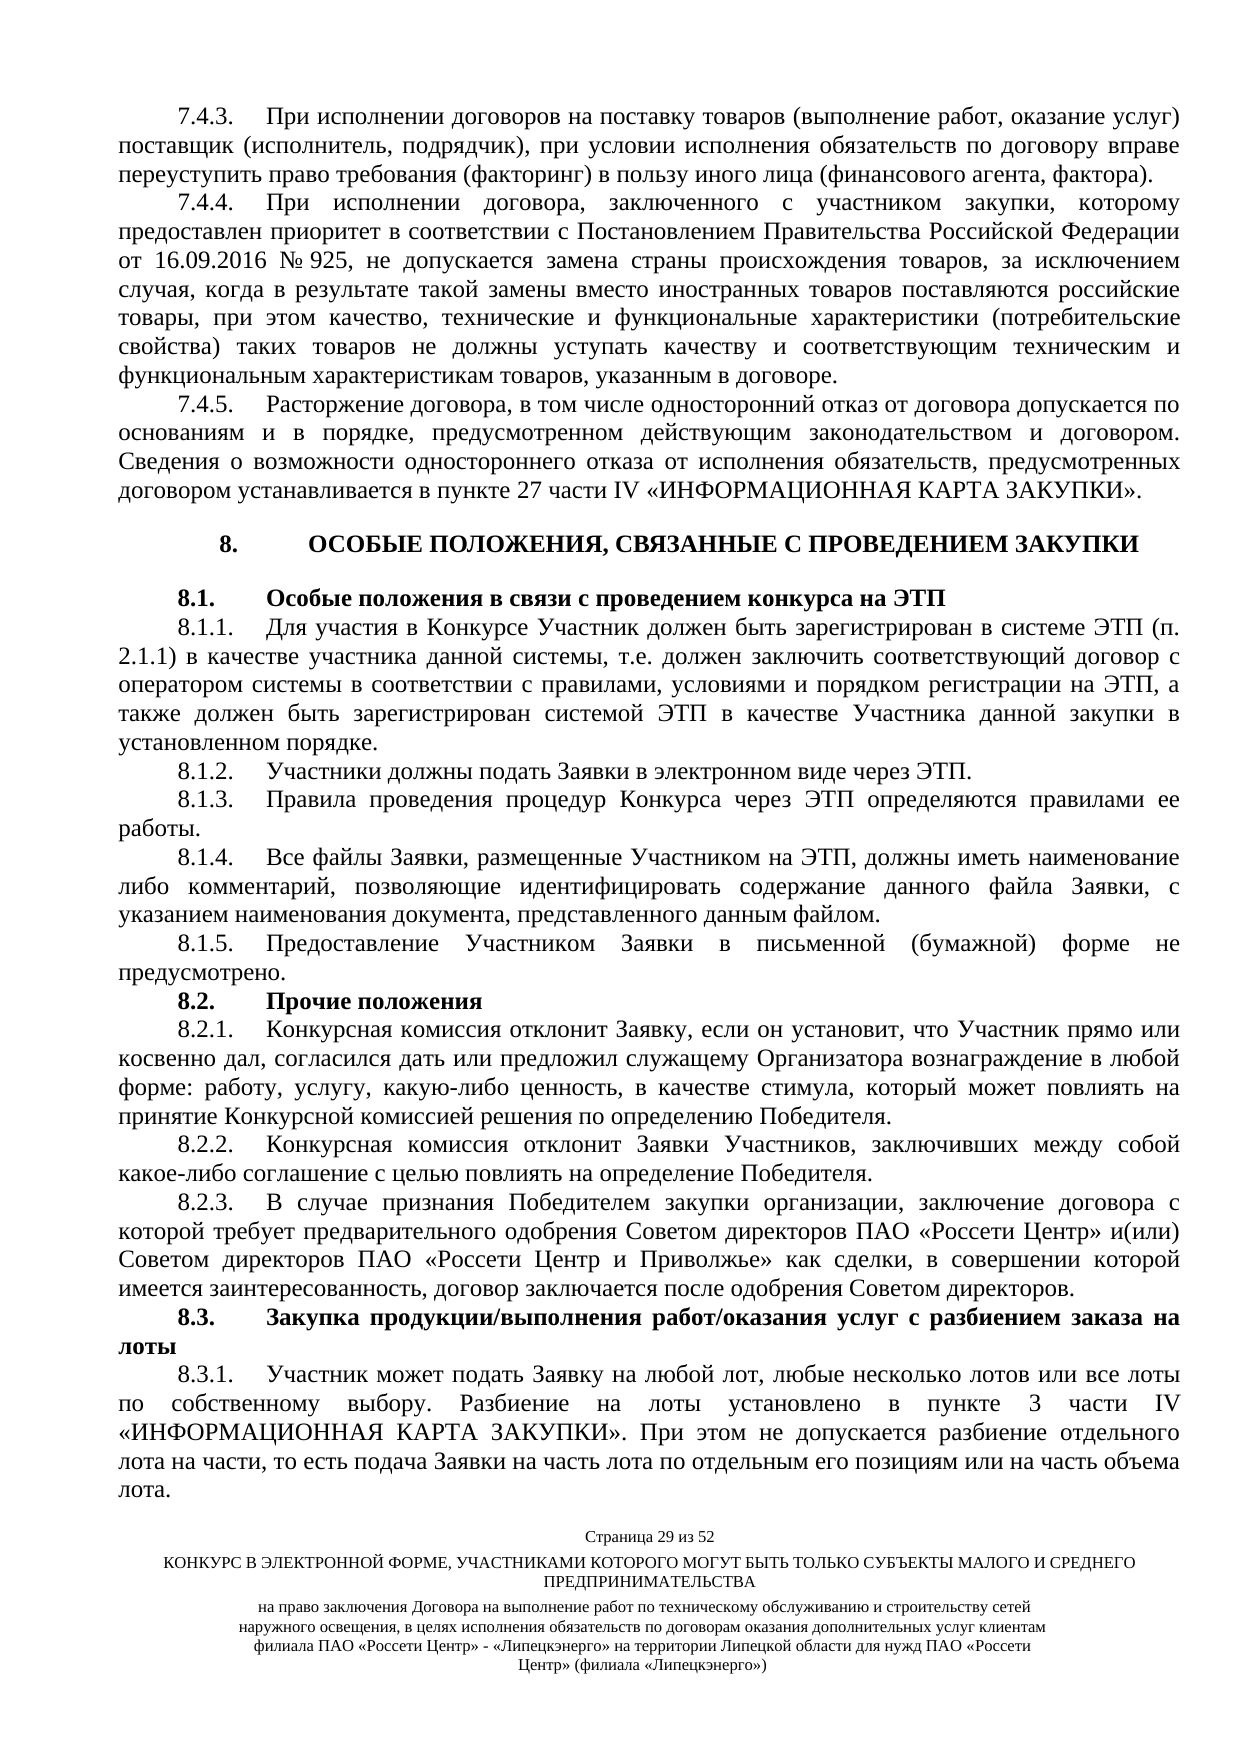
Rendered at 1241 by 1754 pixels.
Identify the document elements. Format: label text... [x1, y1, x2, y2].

subtitle Все файлы Заявки, размещенные Участником на ЭТП, должны иметь наименование либо комментарий, позволяющие идентифицировать содержание данного файла Заявки, с указанием наименования документа, представленного данным файлом. [118, 842, 1181, 928]
subtitle При исполнении договоров на поставку товаров (выполнение работ, оказание услуг) поставщик (исполнитель, подрядчик), при условии исполнения обязательств по договору вправе переуступить право требования (факторинг) в пользу иного лица (финансового агента, фактора). [118, 101, 1181, 187]
subtitle Конкурсная комиссия отклонит Заявки Участников, заключивших между собой какое-либо соглашение с целью повлиять на определение Победителя. [118, 1129, 1181, 1187]
subtitle Предоставление Участником Заявки в письменной (бумажной) форме не предусмотрено. [118, 928, 1181, 986]
subtitle Расторжение договора, в том числе односторонний отказ от договора допускается по основаниям и в порядке, предусмотренном действующим законодательством и договором. Сведения о возможности одностороннего отказа от исполнения обязательств, предусмотренных договором устанавливается в пункте 27 части IV «ИНФОРМАЦИОННАЯ КАРТА ЗАКУПКИ». [118, 389, 1181, 504]
subtitle Конкурсная комиссия отклонит Заявку, если он установит, что Участник прямо или косвенно дал, согласился дать или предложил служащему Организатора вознаграждение в любой форме: работу, услугу, какую-либо ценность, в качестве стимула, который может повлиять на принятие Конкурсной комиссией решения по определению Победителя. [118, 1014, 1181, 1129]
subtitle При исполнении договора, заключенного с участником закупки, которому предоставлен приоритет в соответствии с Постановлением Правительства Российской Федерации от 16.09.2016 № 925, не допускается замена страны происхождения товаров, за исключением случая, когда в результате такой замены вместо иностранных товаров поставляются российские товары, при этом качество, технические и функциональные характеристики (потребительские свойства) таких товаров не должны уступать качеству и соответствующим техническим и функциональным характеристикам товаров, указанным в договоре. [118, 187, 1181, 389]
subtitle Участники должны подать Заявки в электронном виде через ЭТП. [118, 756, 1181, 784]
subtitle Прочие положения [118, 986, 1181, 1014]
subtitle В случае признания Победителем закупки организации, заключение договора с которой требует предварительного одобрения Советом директоров ПАО «Россети Центр» и(или) Советом директоров ПАО «Россети Центр и Приволжье» как сделки, в совершении которой имеется заинтересованность, договор заключается после одобрения Советом директоров. [118, 1187, 1181, 1302]
subtitle Участник может подать Заявку на любой лот, любые несколько лотов или все лоты по собственному выбору. Разбиение на лоты установлено в пункте 3 части IV «ИНФОРМАЦИОННАЯ КАРТА ЗАКУПКИ». При этом не допускается разбиение отдельного лота на части, то есть подача Заявки на часть лота по отдельным его позициям или на часть объема лота. [118, 1359, 1181, 1503]
subtitle Особые положения в связи с проведением конкурса на ЭТП [118, 583, 1181, 612]
subtitle Для участия в Конкурсе Участник должен быть зарегистрирован в системе ЭТП (п. 2.1.1) в качестве участника данной системы, т.е. должен заключить соответствующий договор с оператором системы в соответствии с правилами, условиями и порядком регистрации на ЭТП, а также должен быть зарегистрирован системой ЭТП в качестве Участника данной закупки в установленном порядке. [118, 612, 1181, 756]
subtitle Правила проведения процедур Конкурса через ЭТП определяются правилами ее работы. [118, 784, 1181, 842]
subtitle ОСОБЫЕ ПОЛОЖЕНИЯ, СВЯЗАННЫЕ С ПРОВЕДЕНИЕМ ЗАКУПКИ [118, 529, 1181, 558]
subtitle Закупка продукции/выполнения работ/оказания услуг с разбиением заказа на лоты [118, 1302, 1181, 1359]
